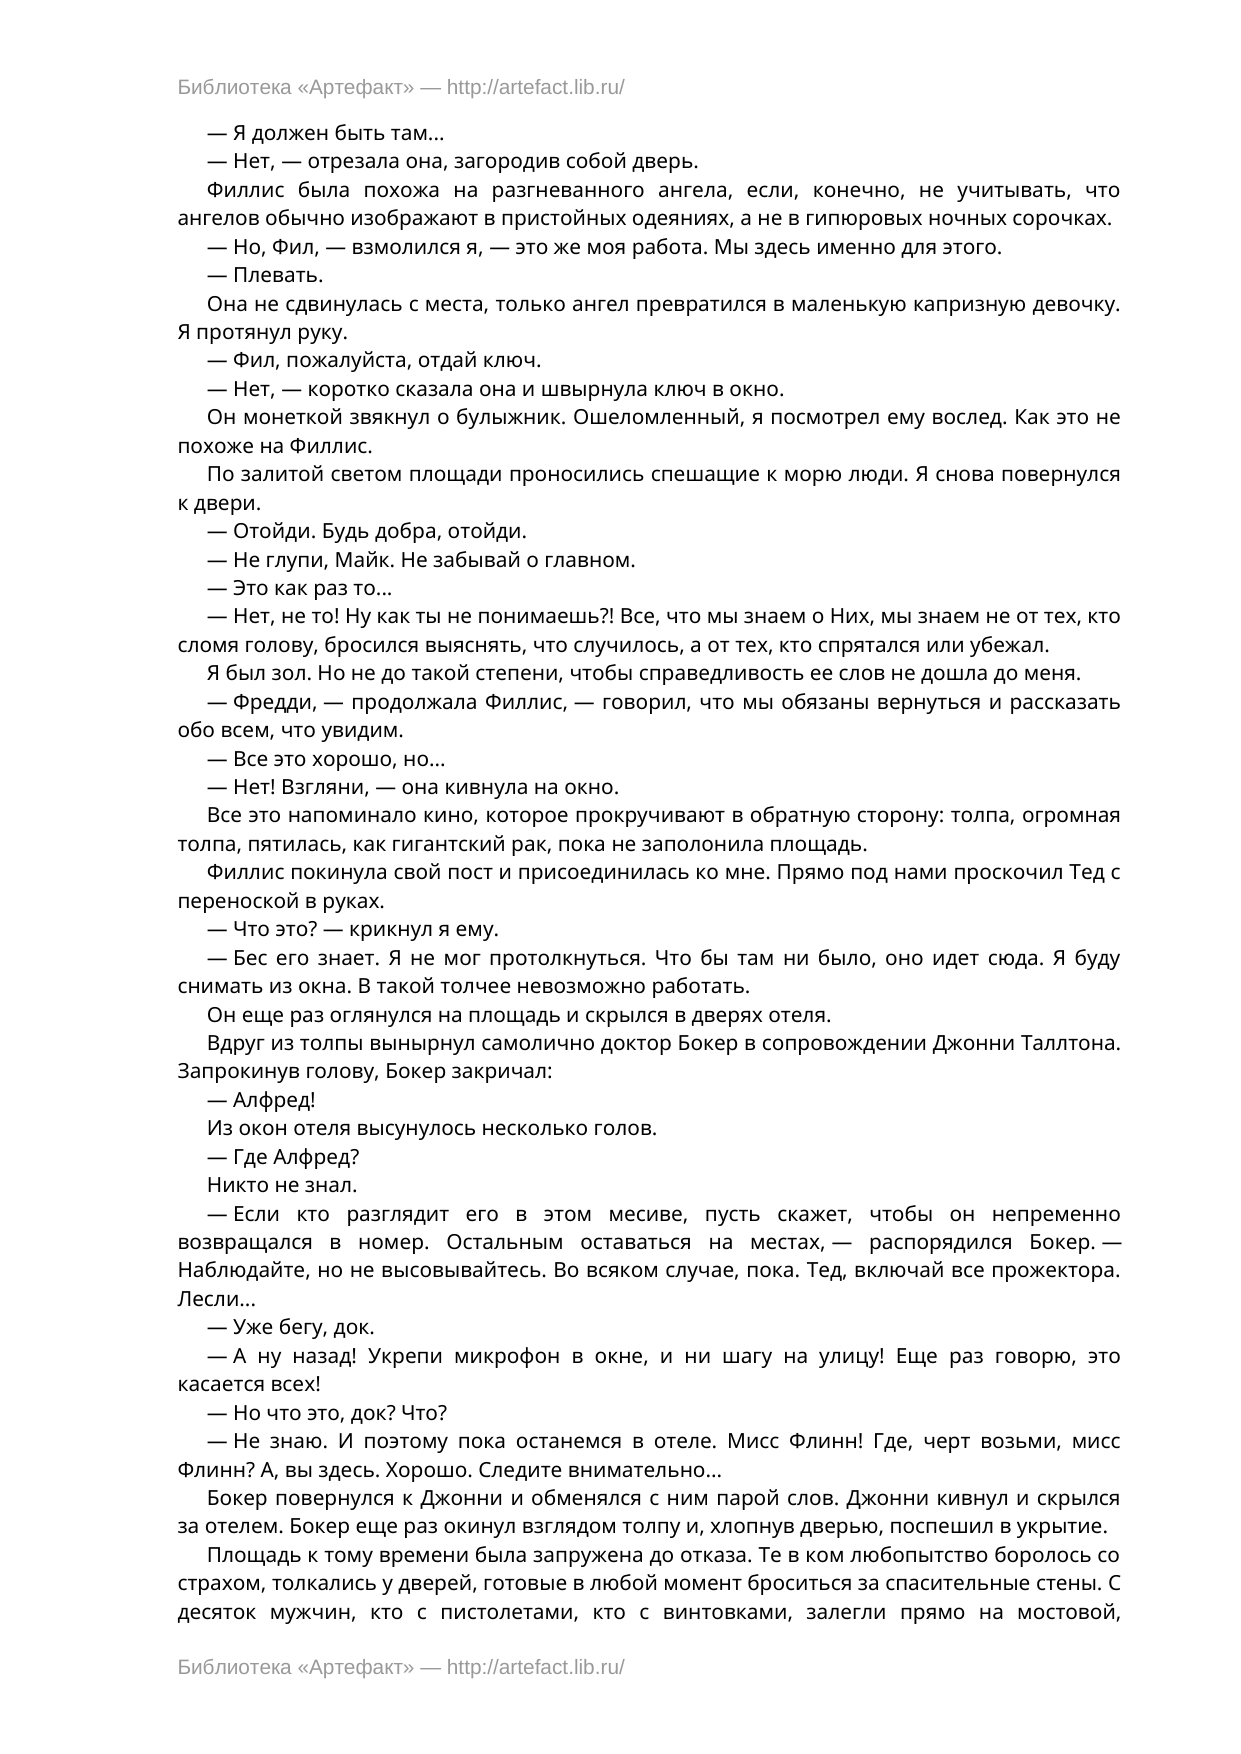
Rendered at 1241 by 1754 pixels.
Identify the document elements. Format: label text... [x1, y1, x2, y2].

text — Все это хорошо, но... [177, 744, 1122, 772]
text Бокер повернулся к Джонни и обменялся с ним парой слов. Джонни кивнул и скрылся за отелем. Бокер еще раз окинул взглядом толпу и, хлопнув дверью, поспешил в укрытие. [177, 1483, 1122, 1540]
text — А ну назад! Укрепи микрофон в окне, и ни шагу на улицу! Еще раз говорю, это касается всех! [177, 1341, 1122, 1398]
text — Нет, — коротко сказала она и швырнула ключ в окно. [177, 374, 1122, 402]
text Филлис была похожа на разгневанного ангела, если, конечно, не учитывать, что ангелов обычно изображают в пристойных одеяниях, а не в гипюровых ночных сорочках. [177, 175, 1122, 232]
text — Бес его знает. Я не мог протолкнуться. Что бы там ни было, оно идет сюда. Я буду снимать из окна. В такой толчее невозможно работать. [177, 943, 1122, 1000]
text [177, 1540, 1122, 1625]
text — Фредди, — продолжала Филлис, — говорил, что мы обязаны вернуться и рассказать обо всем, что увидим. [177, 687, 1122, 744]
text — Алфред! [177, 1085, 1122, 1113]
text — Плевать. [177, 260, 1122, 289]
text — Если кто разглядит его в этом месиве, пусть скажет, чтобы он непременно возвращался в номер. Остальным оставаться на местах, — распорядился Бокер. — Наблюдайте, но не высовывайтесь. Во всяком случае, пока. Тед, включай все прожектора. Лесли... [177, 1199, 1122, 1312]
text — Я должен быть там... [177, 118, 1122, 147]
text Все это напоминало кино, которое прокручивают в обратную сторону: толпа, огромная толпа, пятилась, как гигантский рак, пока не заполонила площадь. [177, 801, 1122, 857]
text — Это как раз то... [177, 573, 1122, 602]
text По залитой светом площади проносились спешащие к морю люди. Я снова повернулся к двери. [177, 459, 1122, 516]
text Она не сдвинулась с места, только ангел превратился в маленькую капризную девочку. Я протянул руку. [177, 289, 1122, 346]
text — Фил, пожалуйста, отдай ключ. [177, 346, 1122, 374]
text — Нет, — отрезала она, загородив собой дверь. [177, 147, 1122, 175]
text Вдруг из толпы вынырнул самолично доктор Бокер в сопровождении Джонни Таллтона. Запрокинув голову, Бокер закричал: [177, 1028, 1122, 1085]
text — Нет! Взгляни, — она кивнула на окно. [177, 772, 1122, 801]
text — Где Алфред? [177, 1142, 1122, 1170]
text Филлис покинула свой пост и присоединилась ко мне. Прямо под нами проскочил Тед с переноской в руках. [177, 857, 1122, 914]
text — Отойди. Будь добра, отойди. [177, 516, 1122, 545]
text — Уже бегу, док. [177, 1312, 1122, 1341]
text Никто не знал. [177, 1170, 1122, 1199]
text — Что это? — крикнул я ему. [177, 914, 1122, 943]
text — Не знаю. И поэтому пока останемся в отеле. Мисс Флинн! Где, черт возьми, мисс Флинн? А, вы здесь. Хорошо. Следите внимательно... [177, 1426, 1122, 1483]
text — Но, Фил, — взмолился я, — это же моя работа. Мы здесь именно для этого. [177, 232, 1122, 260]
text Он еще раз оглянулся на площадь и скрылся в дверях отеля. [177, 1000, 1122, 1028]
text — Нет, не то! Ну как ты не понимаешь?! Все, что мы знаем о Них, мы знаем не от тех, кто сломя голову, бросился выяснять, что случилось, а от тех, кто спрятался или убежал. [177, 602, 1122, 658]
text Он монеткой звякнул о булыжник. Ошеломленный, я посмотрел ему вослед. Как это не похоже на Филлис. [177, 402, 1122, 459]
text — Не глупи, Майк. Не забывай о главном. [177, 545, 1122, 573]
text — Но что это, док? Что? [177, 1398, 1122, 1426]
text Я был зол. Но не до такой степени, чтобы справедливость ее слов не дошла до меня. [177, 658, 1122, 687]
text Из окон отеля высунулось несколько голов. [177, 1113, 1122, 1142]
